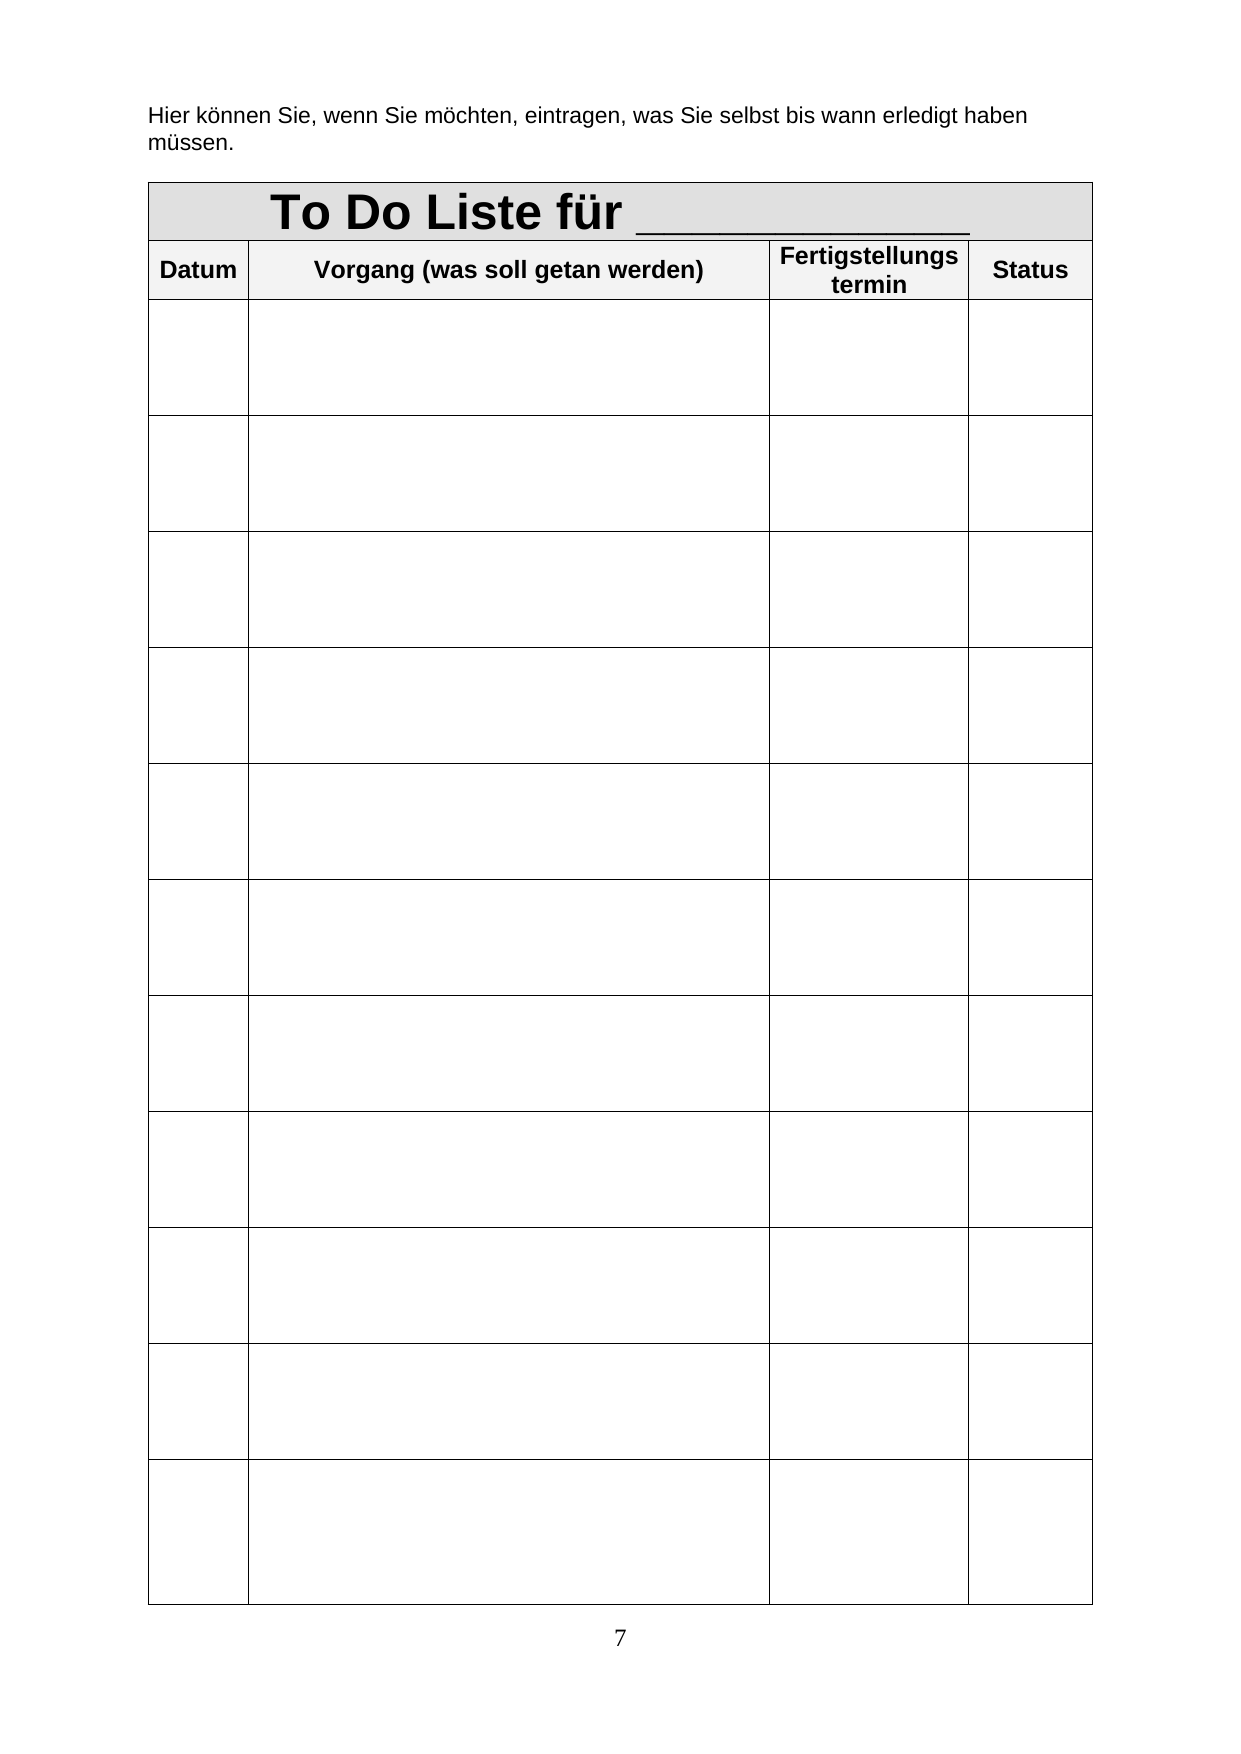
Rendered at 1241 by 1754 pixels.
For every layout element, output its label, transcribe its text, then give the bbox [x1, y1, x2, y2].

table_cell [969, 648, 1092, 763]
table_cell [149, 416, 248, 531]
table_cell [770, 532, 968, 647]
table_cell [149, 532, 248, 647]
table_cell [249, 1112, 769, 1227]
table_cell [770, 764, 968, 879]
table_cell [969, 300, 1092, 415]
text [148, 102, 1093, 155]
table_cell Status [969, 241, 1092, 299]
table_cell [149, 300, 248, 415]
table_cell [249, 532, 769, 647]
table_cell [149, 996, 248, 1111]
table_cell [770, 1460, 968, 1604]
table_cell [249, 1460, 769, 1604]
table_cell [249, 764, 769, 879]
table_cell [149, 1460, 248, 1604]
table_cell [149, 764, 248, 879]
table_cell [249, 1344, 769, 1459]
table_cell [249, 880, 769, 995]
table_cell [969, 416, 1092, 531]
table_cell Fertigstellungstermin [770, 241, 968, 299]
table_cell [770, 1344, 968, 1459]
table_cell [770, 300, 968, 415]
table_cell [249, 996, 769, 1111]
table_cell [149, 880, 248, 995]
table_cell [969, 1344, 1092, 1459]
table_cell [770, 1228, 968, 1343]
table_cell [770, 996, 968, 1111]
table_cell [969, 1228, 1092, 1343]
table_cell [249, 1228, 769, 1343]
table_header To Do Liste für ____________ [149, 183, 1092, 240]
table_cell [770, 416, 968, 531]
table_cell [249, 416, 769, 531]
table_cell [149, 1228, 248, 1343]
table_cell [969, 532, 1092, 647]
table_cell [969, 996, 1092, 1111]
table_cell [149, 648, 248, 763]
table_cell Vorgang (was soll getan werden) [249, 241, 769, 299]
table_cell [969, 764, 1092, 879]
table_cell [149, 1112, 248, 1227]
table_cell Datum [149, 241, 248, 299]
table_cell [249, 300, 769, 415]
table_cell [969, 1112, 1092, 1227]
table_cell [770, 1112, 968, 1227]
table_cell [149, 1344, 248, 1459]
table_cell [969, 880, 1092, 995]
table_cell [770, 648, 968, 763]
table_cell [969, 1460, 1092, 1604]
table_cell [770, 880, 968, 995]
table_cell [249, 648, 769, 763]
